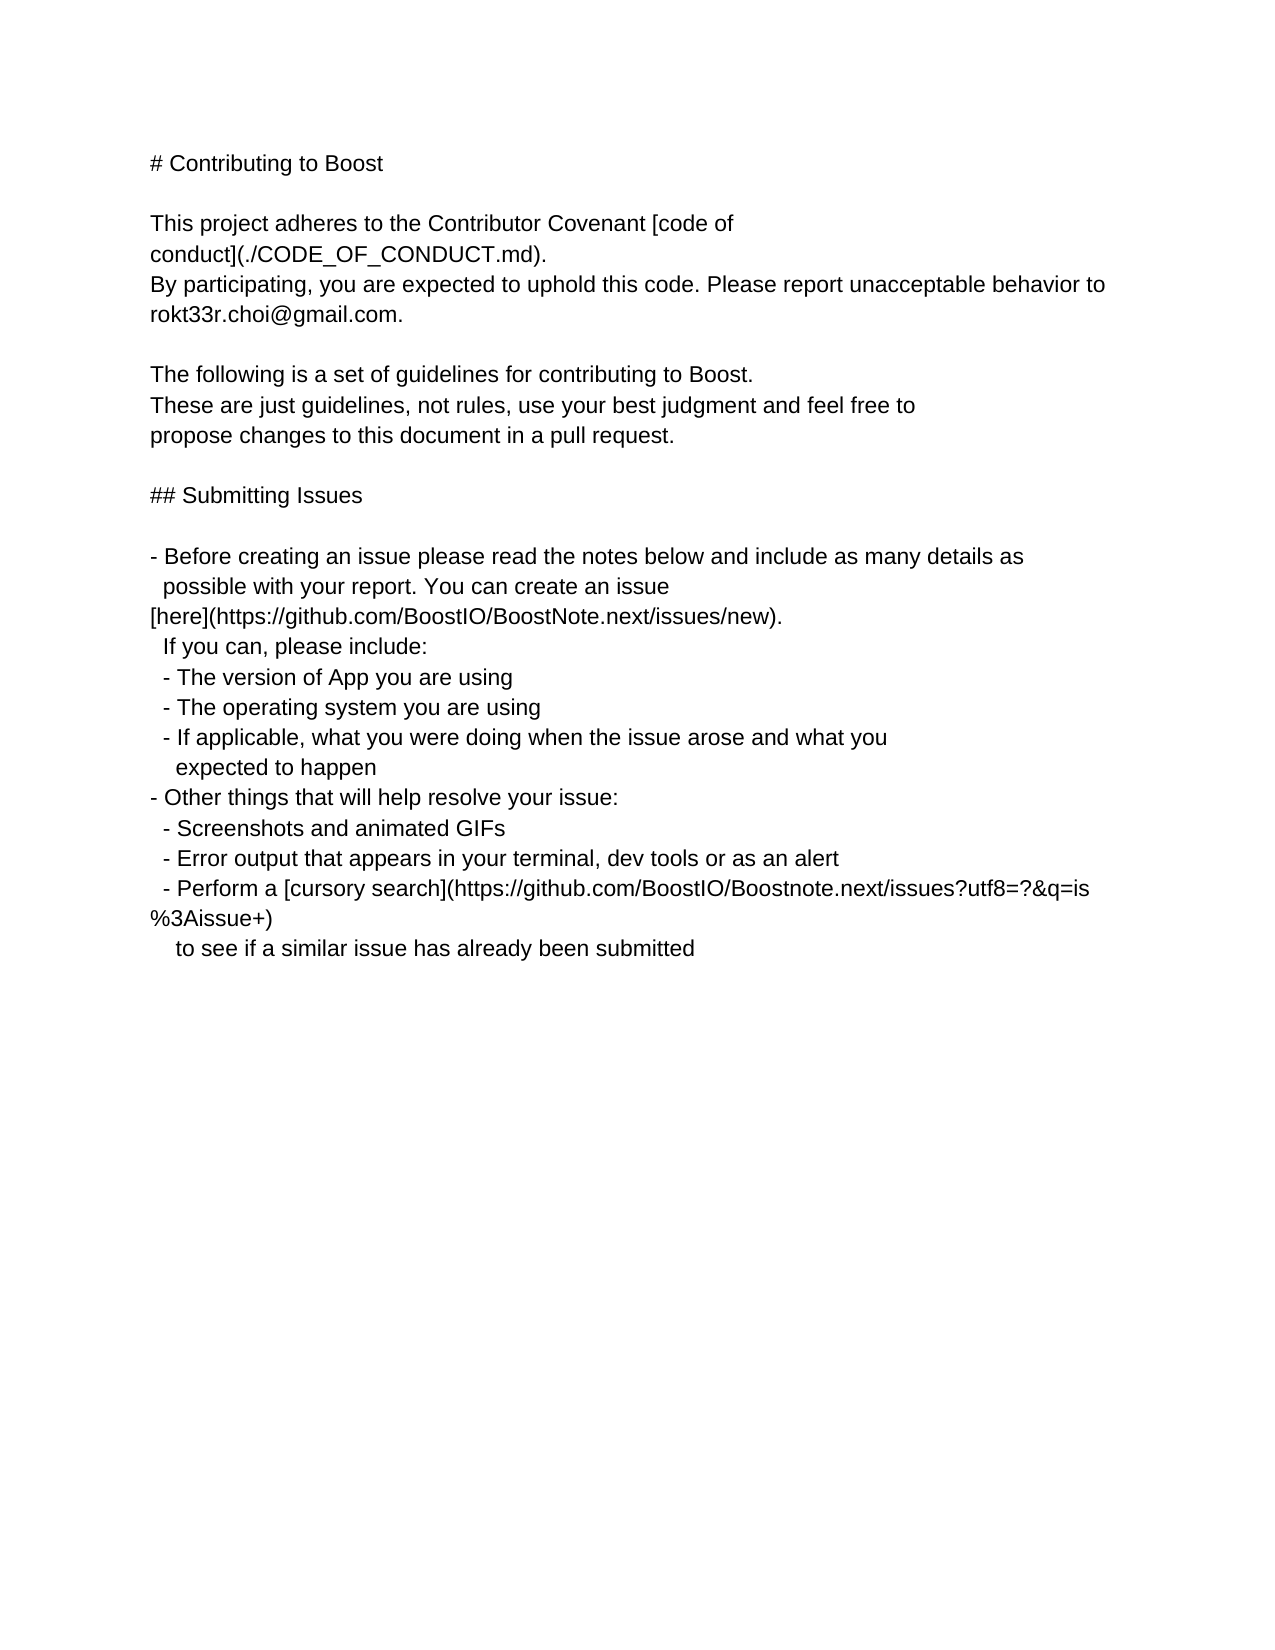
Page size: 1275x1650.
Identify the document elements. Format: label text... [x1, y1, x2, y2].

text - The version of App you are using [150, 663, 1125, 690]
text The following is a set of guidelines for contributing to Boost. [150, 361, 1125, 388]
text propose changes to this document in a pull request. [150, 422, 1125, 448]
text to see if a similar issue has already been submitted [150, 935, 1125, 962]
text - Other things that will help resolve your issue: [150, 784, 1125, 811]
text If you can, please include: [150, 633, 1125, 660]
text - The operating system you are using [150, 694, 1125, 720]
text # Contributing to Boost [150, 150, 1125, 176]
text - If applicable, what you were doing when the issue arose and what you [150, 724, 1125, 750]
text This project adheres to the Contributor Covenant [code of conduct](./CODE_OF_CONDUCT.md). [150, 210, 1125, 267]
text possible with your report. You can create an issue [here](https://github.com/BoostIO/BoostNote.next/issues/new). [150, 573, 1125, 629]
text - Perform a [cursory search](https://github.com/BoostIO/Boostnote.next/issues?utf8=?&q=is%3Aissue+) [150, 875, 1125, 932]
text - Screenshots and animated GIFs [150, 814, 1125, 841]
text expected to happen [150, 754, 1125, 781]
text - Before creating an issue please read the notes below and include as many details as [150, 543, 1125, 569]
text ## Submitting Issues [150, 482, 1125, 509]
text These are just guidelines, not rules, use your best judgment and feel free to [150, 392, 1125, 418]
text - Error output that appears in your terminal, dev tools or as an alert [150, 845, 1125, 871]
text By participating, you are expected to uphold this code. Please report unacceptable behavior to rokt33r.choi@gmail.com. [150, 271, 1125, 327]
